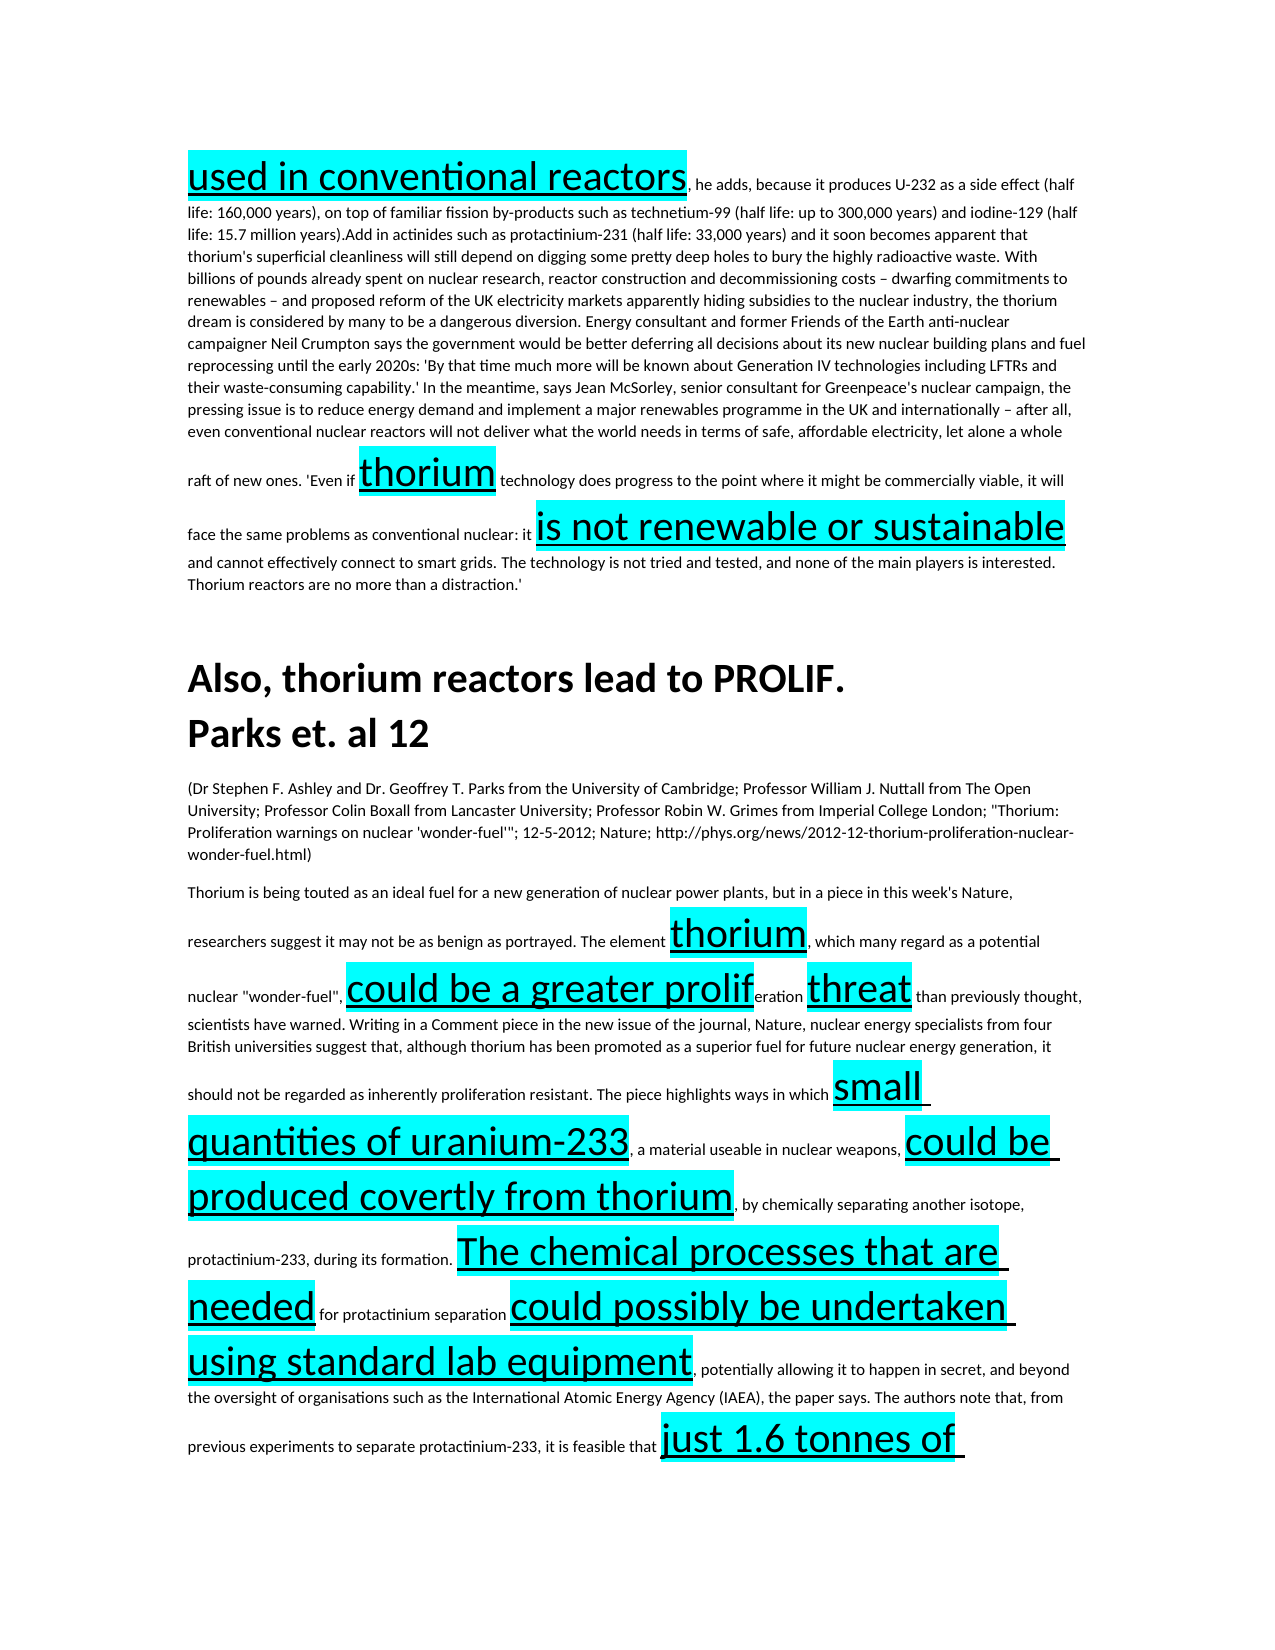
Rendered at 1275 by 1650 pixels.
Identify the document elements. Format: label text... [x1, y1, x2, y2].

text Parks et. al 12 [187, 707, 1087, 757]
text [187, 150, 1087, 595]
subtitle Also, thorium reactors lead to PROLIF. [187, 652, 1087, 703]
text (Dr Stephen F. Ashley and Dr. Geoffrey T. Parks from the University of Cambridge; Professor William J. Nuttall from The Open University; Professor Colin Boxall from Lancaster University; Professor Robin W. Grimes from Imperial College London; "Thorium: Proliferation warnings on nuclear 'wonder-fuel'"; 12-5-2012; Nature; http://phys.org/news/2012-12-thorium-proliferation-nuclear-wonder-fuel.html) [187, 778, 1087, 864]
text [187, 882, 1087, 1462]
